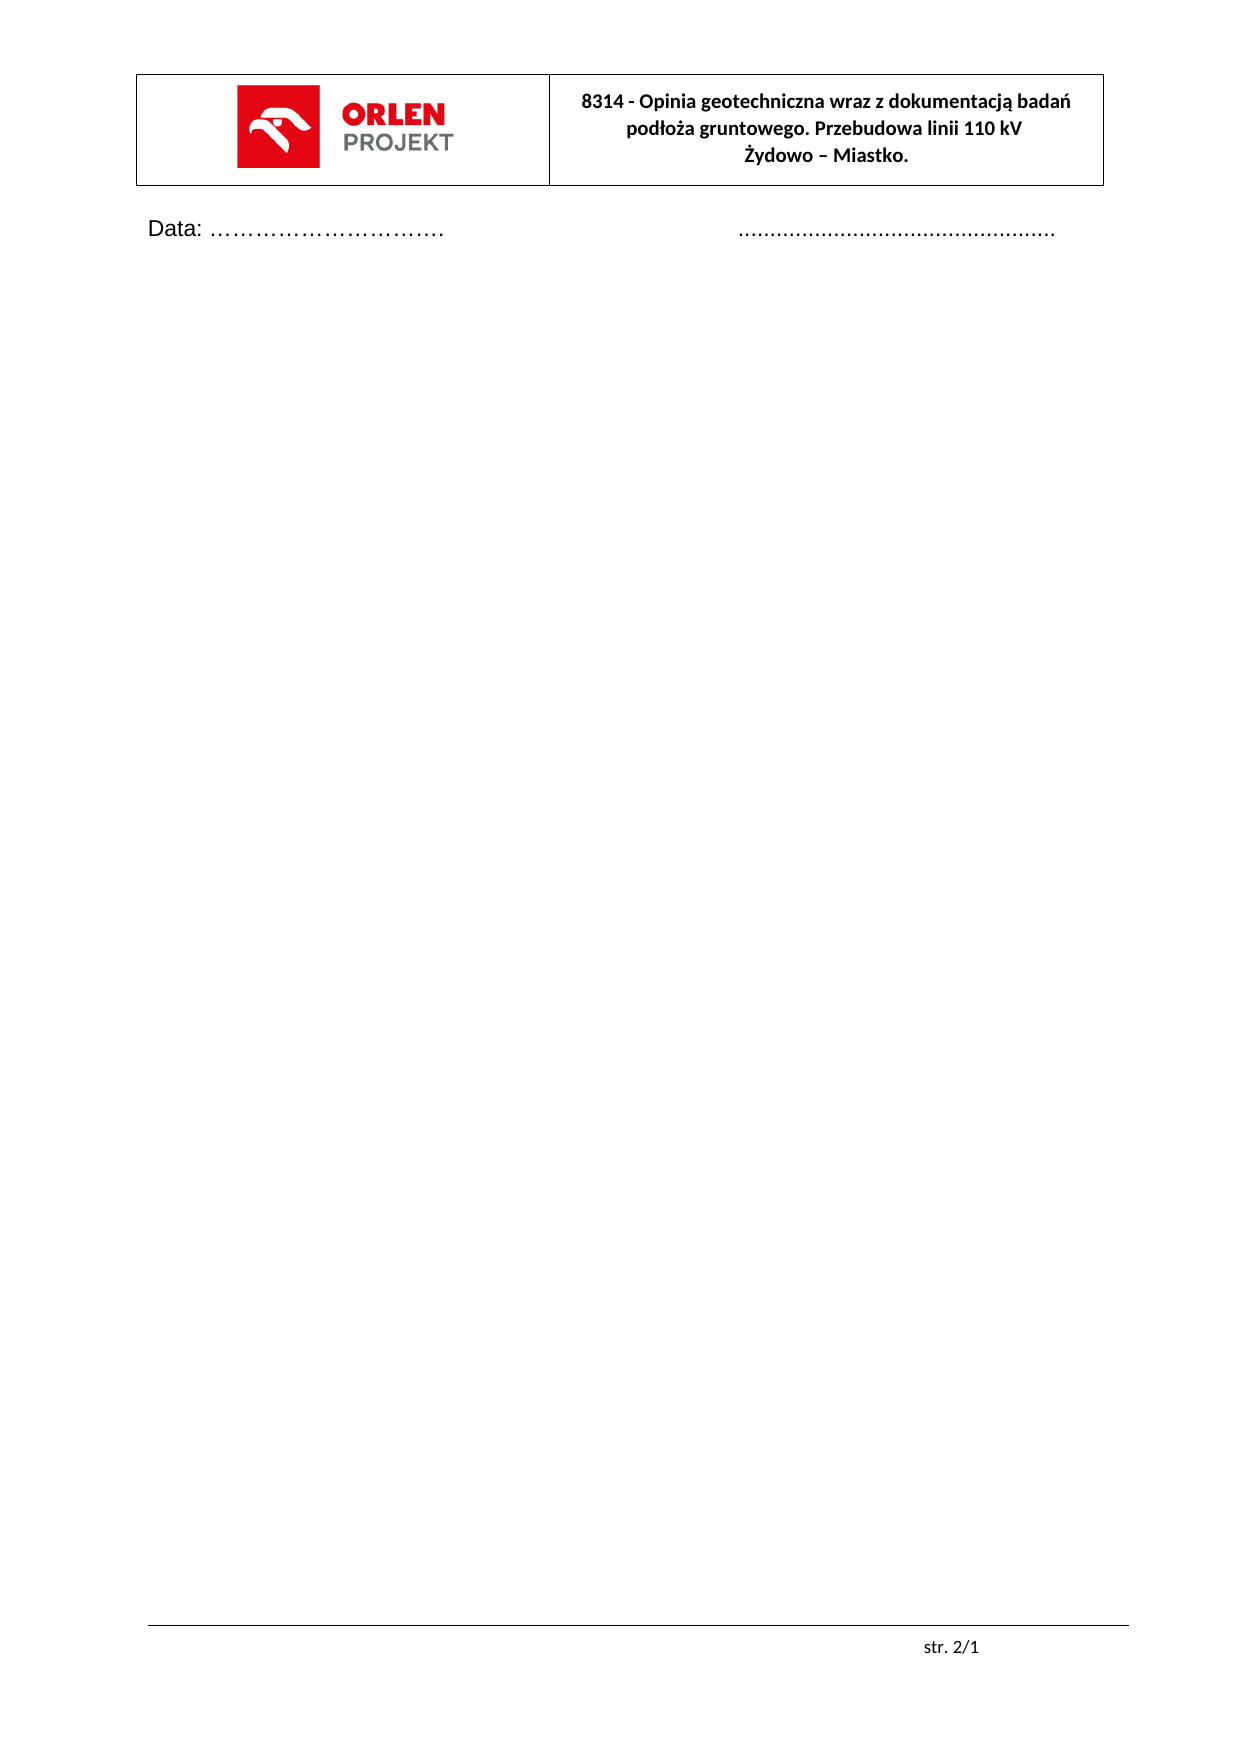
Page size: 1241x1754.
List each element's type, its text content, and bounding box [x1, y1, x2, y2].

picture [233, 81, 464, 173]
text Data: …………………………. .................................................. [148, 214, 1093, 241]
